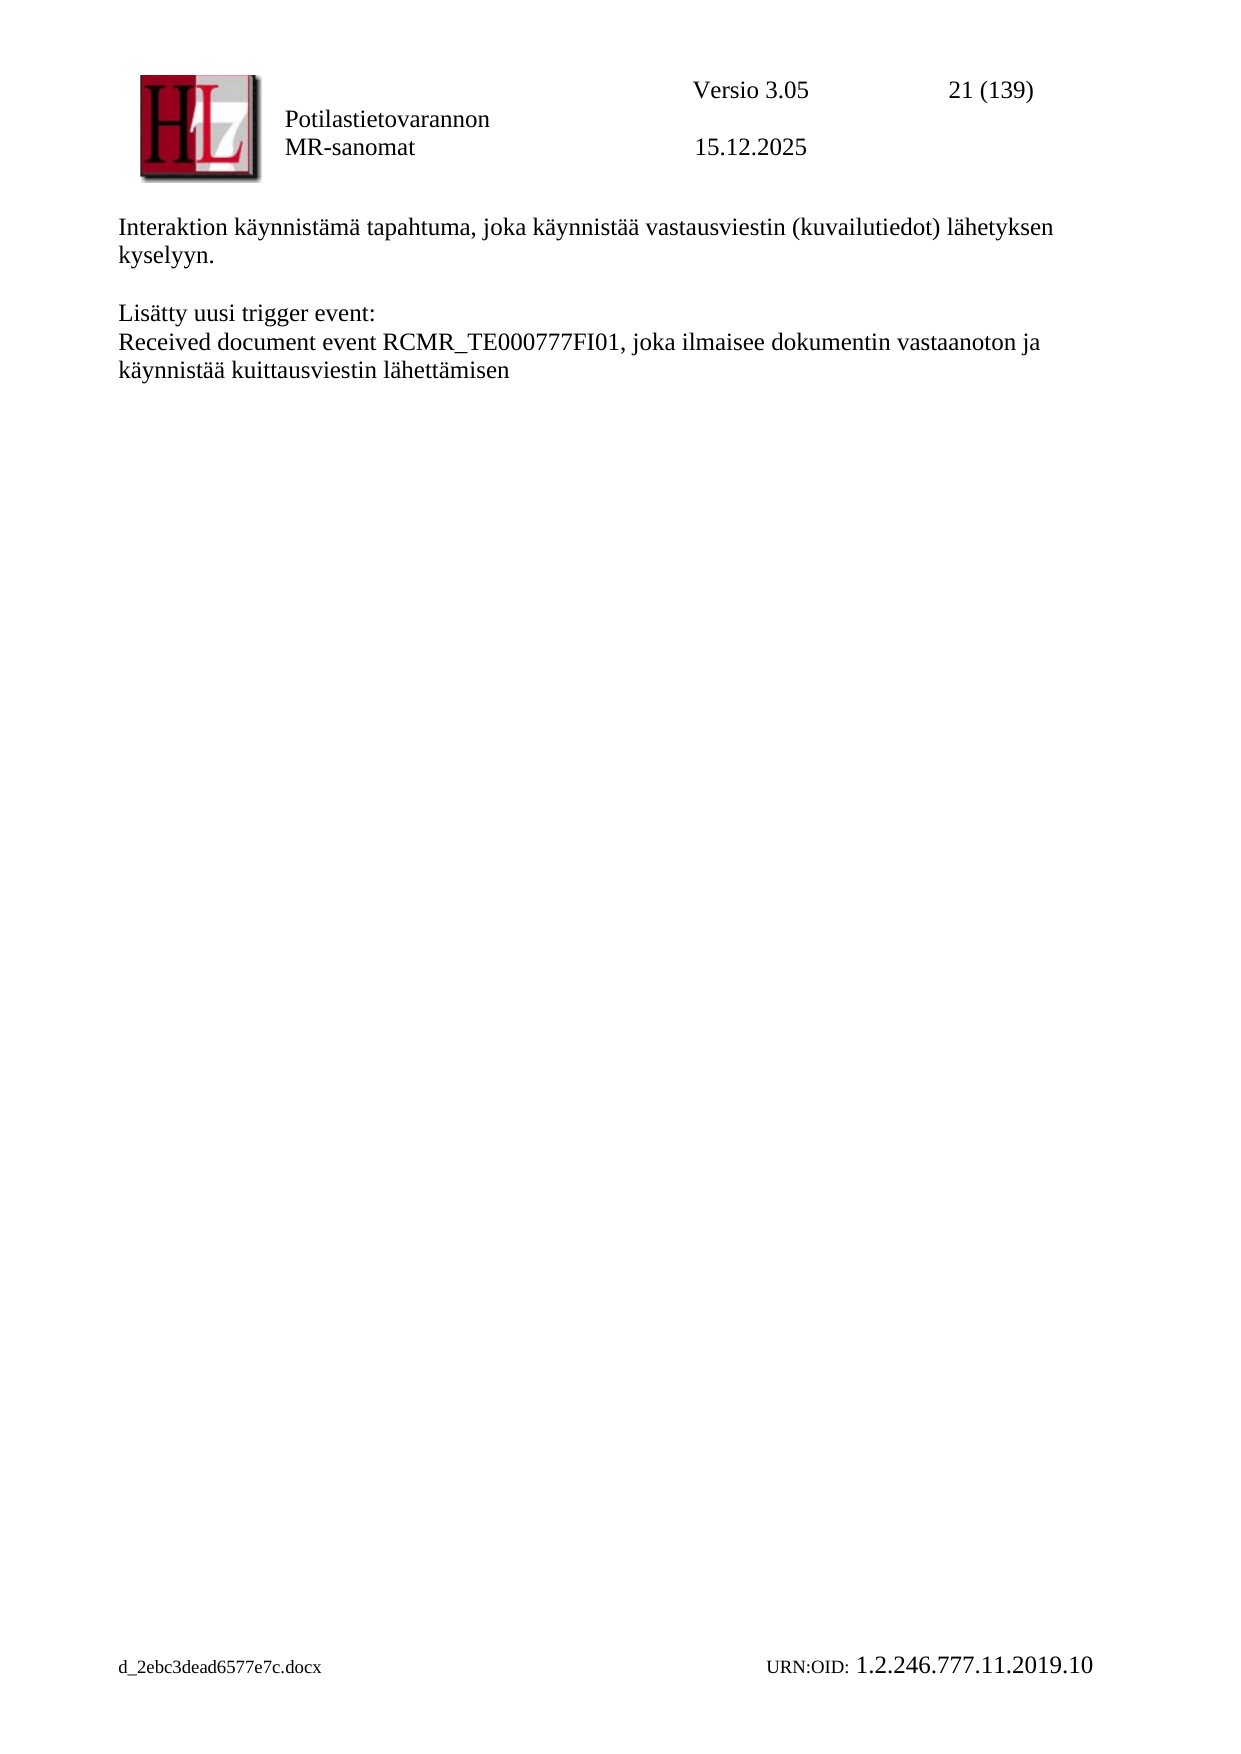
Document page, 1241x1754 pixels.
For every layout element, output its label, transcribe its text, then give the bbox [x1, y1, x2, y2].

text Received document event RCMR_TE000777FI01, joka ilmaisee dokumentin vastaanoton ja käynnistää kuittausviestin lähettämisen [118, 327, 1122, 384]
text Lisätty uusi trigger event: [118, 298, 1122, 327]
text Interaktion käynnistämä tapahtuma, joka käynnistää vastausviestin (kuvailutiedot) lähetyksen kyselyyn. [118, 212, 1122, 269]
picture [140, 75, 263, 183]
